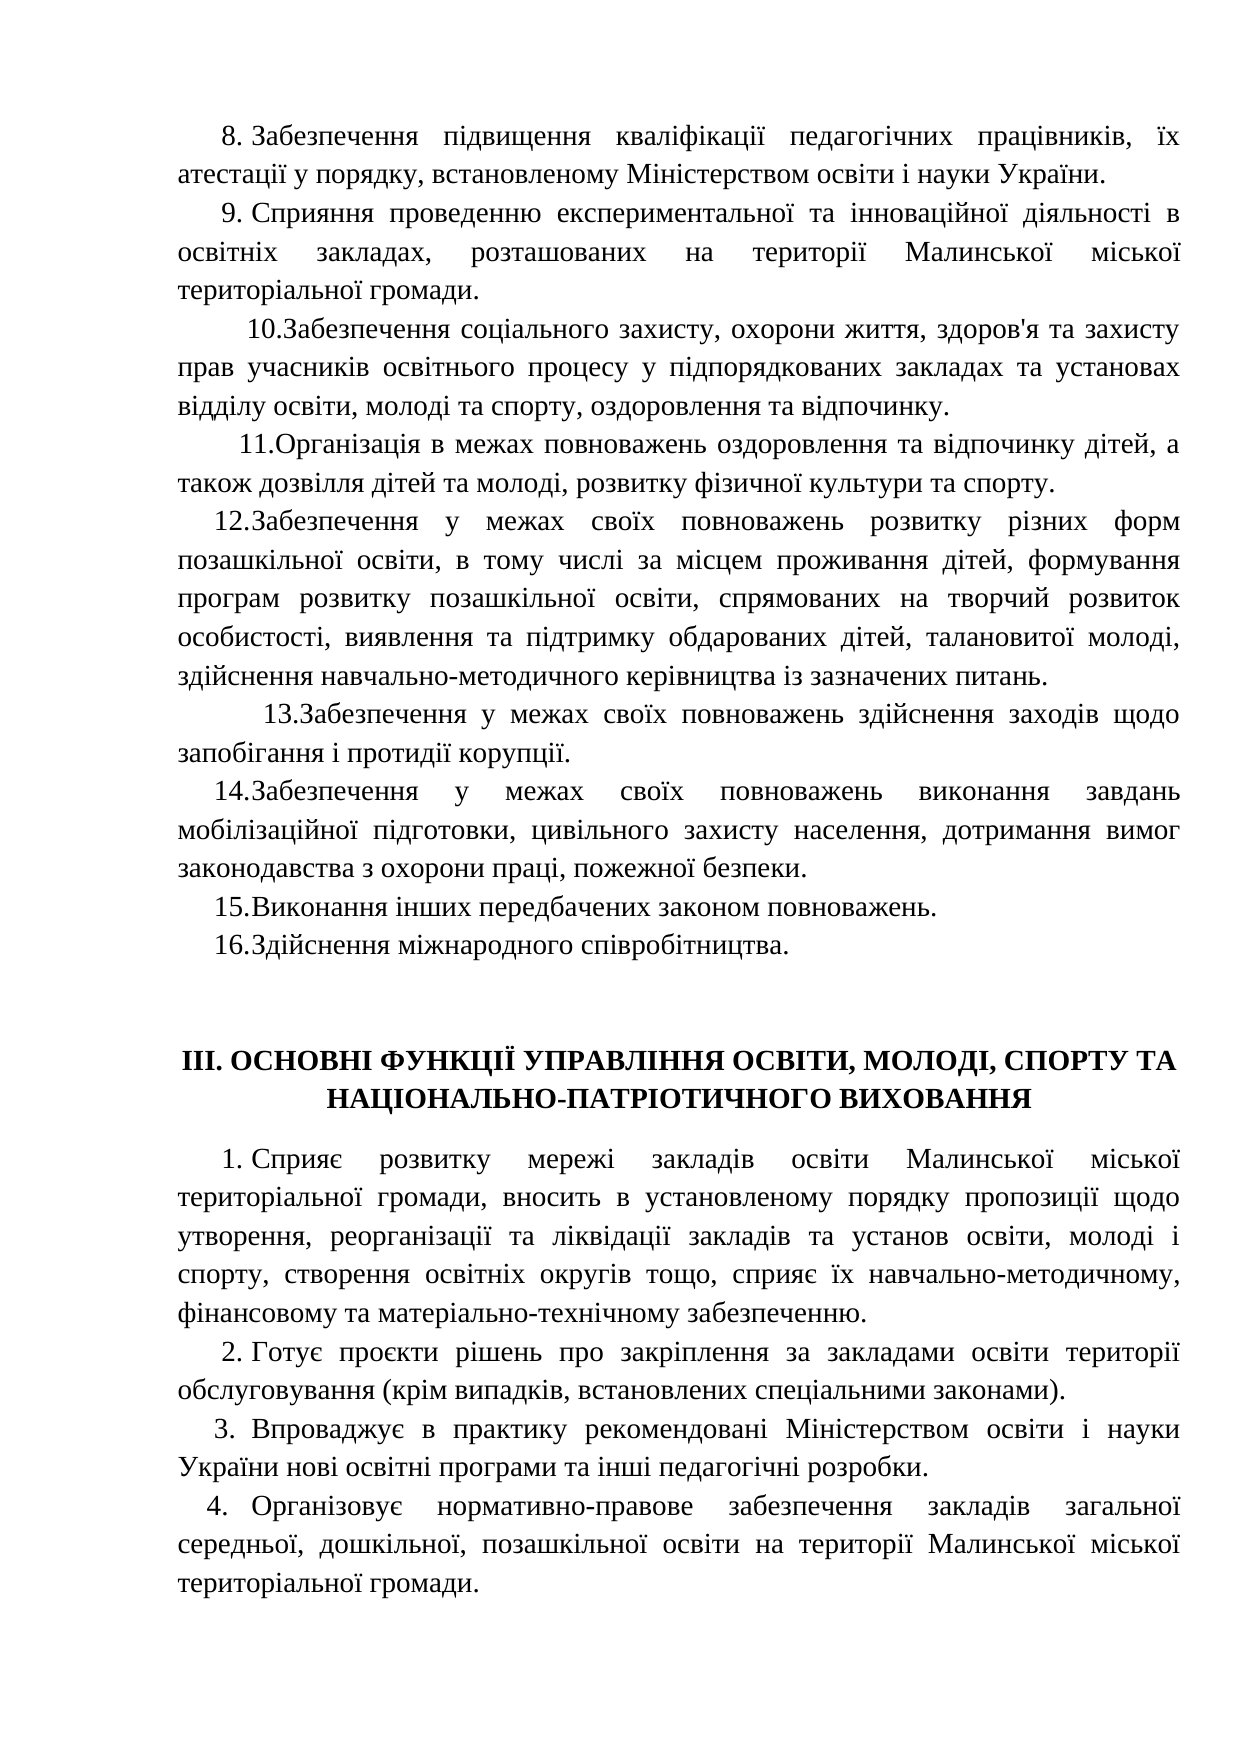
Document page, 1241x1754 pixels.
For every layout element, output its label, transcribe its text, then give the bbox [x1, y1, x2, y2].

text 4. Організовує нормативно-правове забезпечення закладів загальної середньої, дошкільної, позашкільної освіти на території Малинської міської територіальної громади. [177, 1488, 1181, 1598]
text 10.Забезпечення соціального захисту, охорони життя, здоров'я та захисту прав учасників освітнього процесу у підпорядкованих закладах та установах відділу освіти, молоді та спорту, оздоровлення та відпочинку. [177, 311, 1181, 421]
text 14. Забезпечення у межах своїх повноважень виконання завдань мобілізаційної підготовки, цивільного захисту населення, дотримання вимог законодавства з охорони праці, пожежної безпеки. [177, 773, 1181, 884]
text 3. Впроваджує в практику рекомендовані Міністерством освіти і науки України нові освітні програми та інші педагогічні розробки. [177, 1411, 1181, 1483]
text 1. Сприяє розвитку мережі закладів освіти Малинської міської територіальної громади, вносить в установленому порядку пропозиції щодо утворення, реорганізації та ліквідації закладів та установ освіти, молоді і спорту, створення освітніх округів тощо, сприяє їх навчально-методичному, фінансовому та матеріально-технічному забезпеченню. [177, 1141, 1181, 1329]
text 12. Забезпечення у межах своїх повноважень розвитку різних форм позашкільної освіти, в тому числі за місцем проживання дітей, формування програм розвитку позашкільної освіти, спрямованих на творчий розвиток особистості, виявлення та підтримку обдарованих дітей, талановитої молоді, здійснення навчально-методичного керівництва із зазначених питань. [177, 503, 1181, 691]
text 16. Здійснення міжнародного співробітництва. [177, 927, 1181, 961]
text 9. Сприяння проведенню експериментальної та інноваційної діяльності в освітніх закладах, розташованих на території Малинської міської територіальної громади. [177, 195, 1181, 306]
text 8. Забезпечення підвищення кваліфікації педагогічних працівників, їх атестації у порядку, встановленому Міністерством освіти і науки України. [177, 118, 1181, 190]
text 15. Виконання інших передбачених законом повноважень. [177, 889, 1181, 922]
text 2. Готує проєкти рішень про закріплення за закладами освіти території обслуговування (крім випадків, встановлених спеціальними законами). [177, 1334, 1181, 1406]
text 13.Забезпечення у межах своїх повноважень здійснення заходів щодо запобігання і протидії корупції. [177, 696, 1181, 768]
text 11.Організація в межах повноважень оздоровлення та відпочинку дітей, а також дозвілля дітей та молоді, розвитку фізичної культури та спорту. [177, 426, 1181, 498]
text ІІІ. ОСНОВНІ ФУНКЦІЇ УПРАВЛІННЯ ОСВІТИ, МОЛОДІ, СПОРТУ ТА НАЦІОНАЛЬНО-ПАТРІОТИЧНОГО ВИХОВАННЯ [177, 1043, 1181, 1115]
